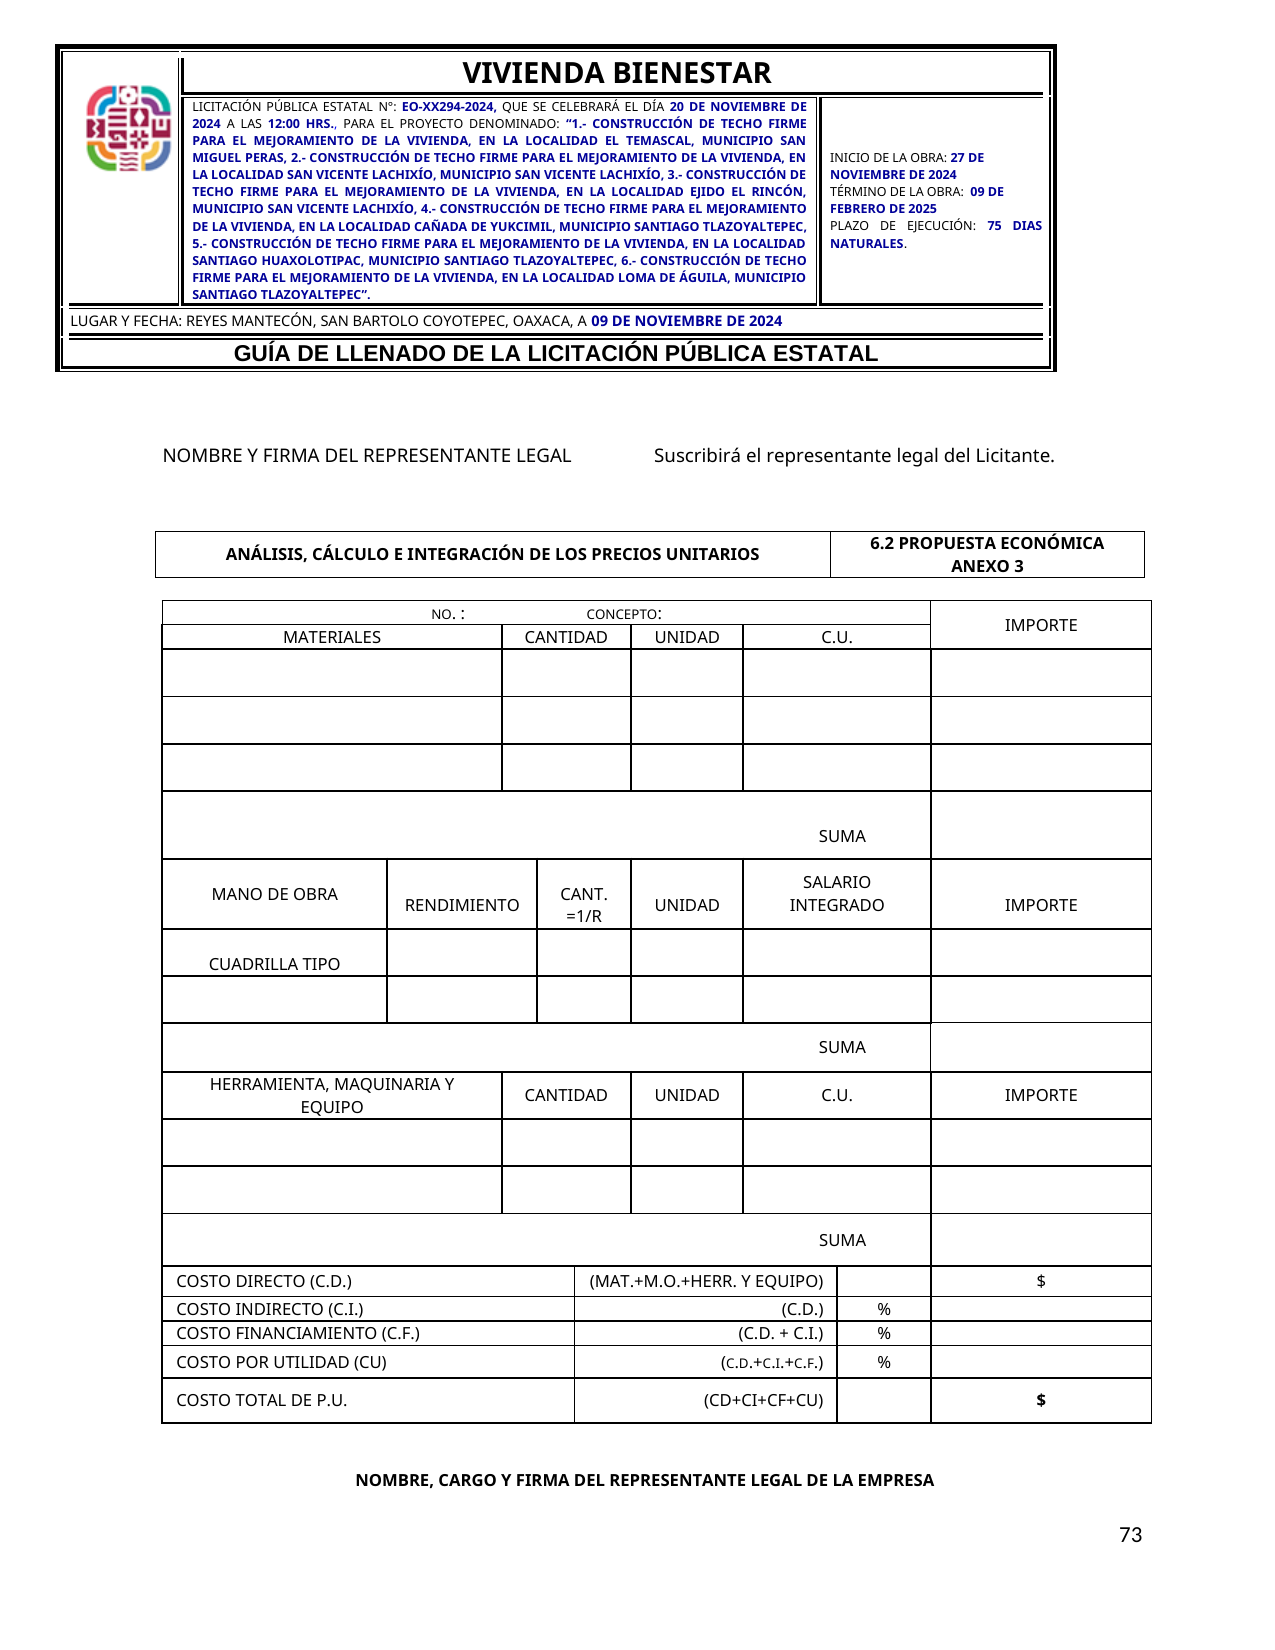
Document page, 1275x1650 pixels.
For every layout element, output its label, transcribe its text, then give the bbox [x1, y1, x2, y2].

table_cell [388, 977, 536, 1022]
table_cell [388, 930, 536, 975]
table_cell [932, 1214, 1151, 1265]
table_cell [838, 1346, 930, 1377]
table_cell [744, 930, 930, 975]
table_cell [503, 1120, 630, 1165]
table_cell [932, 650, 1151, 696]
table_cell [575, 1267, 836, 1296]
text NOMBRE, CARGO Y FIRMA DEL REPRESENTANTE LEGAL DE LA EMPRESA [148, 1469, 1142, 1492]
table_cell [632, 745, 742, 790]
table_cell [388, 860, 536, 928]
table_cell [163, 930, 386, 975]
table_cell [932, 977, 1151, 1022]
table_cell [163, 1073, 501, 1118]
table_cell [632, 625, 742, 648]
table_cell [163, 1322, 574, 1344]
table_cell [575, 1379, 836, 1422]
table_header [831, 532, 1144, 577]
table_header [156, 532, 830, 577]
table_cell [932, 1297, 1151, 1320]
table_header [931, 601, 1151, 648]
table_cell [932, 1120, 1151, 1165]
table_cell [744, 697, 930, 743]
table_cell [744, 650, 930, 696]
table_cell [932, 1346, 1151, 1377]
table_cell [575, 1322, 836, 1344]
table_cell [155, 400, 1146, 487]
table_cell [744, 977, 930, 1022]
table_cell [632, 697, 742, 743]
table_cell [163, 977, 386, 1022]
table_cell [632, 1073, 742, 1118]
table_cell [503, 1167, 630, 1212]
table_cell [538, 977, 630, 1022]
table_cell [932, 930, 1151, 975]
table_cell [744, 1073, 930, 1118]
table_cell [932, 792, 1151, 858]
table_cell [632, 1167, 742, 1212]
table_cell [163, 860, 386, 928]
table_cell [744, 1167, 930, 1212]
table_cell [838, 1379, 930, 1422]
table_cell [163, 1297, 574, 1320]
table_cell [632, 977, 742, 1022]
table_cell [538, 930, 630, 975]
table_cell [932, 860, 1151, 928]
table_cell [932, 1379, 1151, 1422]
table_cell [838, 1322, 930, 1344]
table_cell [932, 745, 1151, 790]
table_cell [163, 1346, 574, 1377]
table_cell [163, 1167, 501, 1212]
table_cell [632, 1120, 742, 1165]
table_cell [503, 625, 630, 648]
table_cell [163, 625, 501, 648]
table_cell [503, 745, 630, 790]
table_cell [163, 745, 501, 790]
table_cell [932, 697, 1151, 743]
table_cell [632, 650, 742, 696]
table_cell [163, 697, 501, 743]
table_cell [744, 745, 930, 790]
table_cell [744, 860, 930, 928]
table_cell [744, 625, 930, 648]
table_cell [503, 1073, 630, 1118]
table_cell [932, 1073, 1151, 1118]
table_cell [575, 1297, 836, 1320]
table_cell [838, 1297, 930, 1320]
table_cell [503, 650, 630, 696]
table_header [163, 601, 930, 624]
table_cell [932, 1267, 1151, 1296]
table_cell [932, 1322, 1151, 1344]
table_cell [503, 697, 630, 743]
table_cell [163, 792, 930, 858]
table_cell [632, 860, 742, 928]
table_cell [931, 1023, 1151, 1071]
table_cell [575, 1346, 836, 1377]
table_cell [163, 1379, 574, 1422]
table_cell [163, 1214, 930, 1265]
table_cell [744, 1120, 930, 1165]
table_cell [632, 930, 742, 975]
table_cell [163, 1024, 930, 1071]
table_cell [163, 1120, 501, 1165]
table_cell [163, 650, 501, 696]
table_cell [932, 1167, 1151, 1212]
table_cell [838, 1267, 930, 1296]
picture [75, 77, 178, 177]
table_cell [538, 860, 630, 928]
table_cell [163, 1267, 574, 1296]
